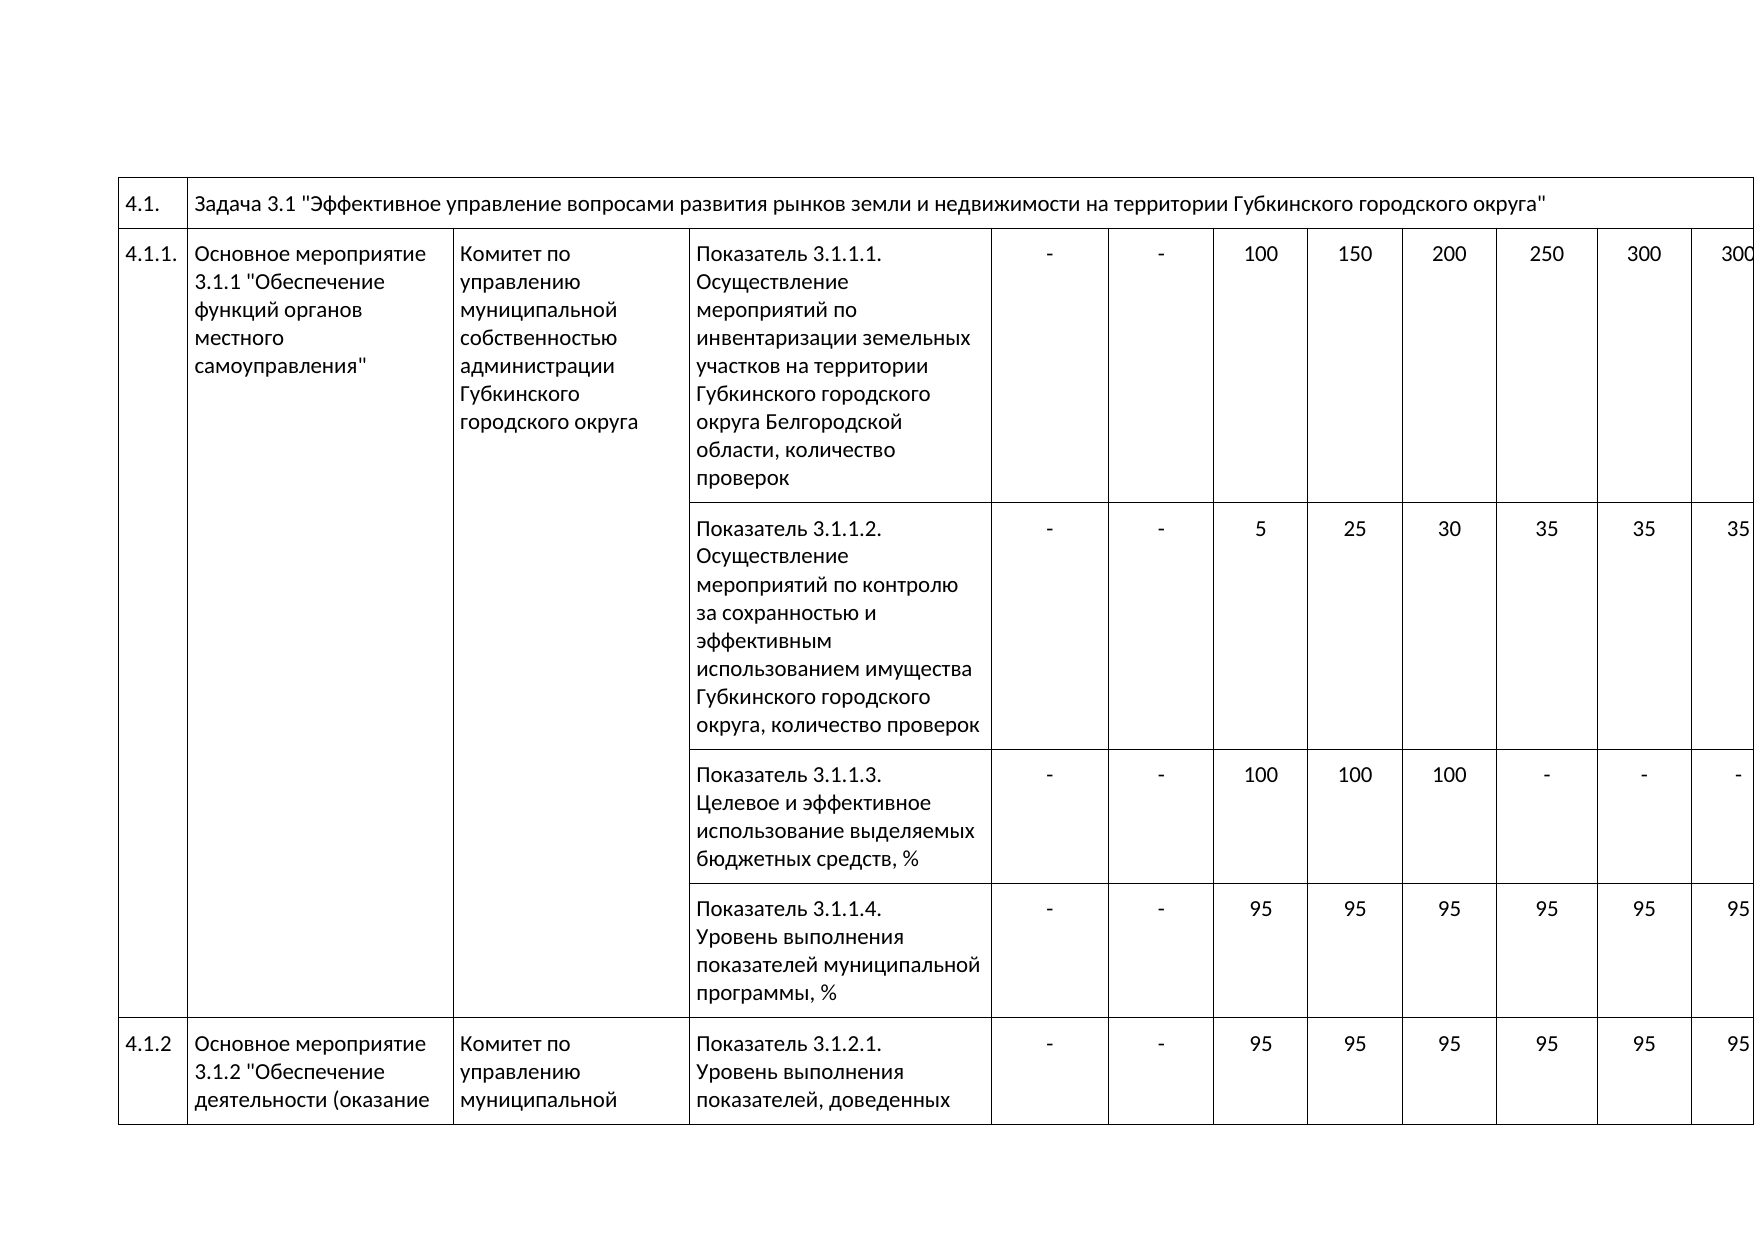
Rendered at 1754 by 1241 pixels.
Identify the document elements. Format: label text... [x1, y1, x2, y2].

table_cell 95 [1692, 1018, 1753, 1123]
table_cell 95 [1497, 1018, 1597, 1123]
table_cell 300 [1692, 229, 1753, 502]
table_cell - [1109, 750, 1213, 883]
table_cell 35 [1692, 503, 1753, 748]
table_cell 95 [1214, 884, 1307, 1017]
table_cell 35 [1497, 503, 1597, 748]
table_cell - [992, 750, 1108, 883]
table_cell 95 [1403, 884, 1496, 1017]
table_cell - [1109, 229, 1213, 502]
table_cell - [992, 503, 1108, 748]
table_cell Комитет по управлению муниципальной собственностью администрации Губкинского городского округа [454, 229, 689, 1017]
table_cell 100 [1403, 750, 1496, 883]
table_cell 300 [1598, 229, 1691, 502]
table_cell - [992, 1018, 1108, 1123]
table_cell - [1109, 884, 1213, 1017]
table_cell 4.1. [119, 178, 187, 227]
table_cell - [1109, 503, 1213, 748]
table_cell Показатель 3.1.1.3. Целевое и эффективное использование выделяемых бюджетных средств, % [690, 750, 991, 883]
table_cell - [1598, 750, 1691, 883]
table_cell 35 [1598, 503, 1691, 748]
table_cell 25 [1308, 503, 1402, 748]
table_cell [188, 1018, 453, 1123]
table_cell 250 [1497, 229, 1597, 502]
table_cell 95 [1308, 1018, 1402, 1123]
table_cell 95 [1598, 1018, 1691, 1123]
table_cell 95 [1308, 884, 1402, 1017]
table_cell 95 [1497, 884, 1597, 1017]
table_cell 200 [1403, 229, 1496, 502]
table_cell 100 [1308, 750, 1402, 883]
table_cell Показатель 3.1.1.4. Уровень выполнения показателей муниципальной программы, % [690, 884, 991, 1017]
table_cell 95 [1692, 884, 1753, 1017]
table_cell Показатель 3.1.1.1. Осуществление мероприятий по инвентаризации земельных участков на территории Губкинского городского округа Белгородской области, количество проверок [690, 229, 991, 502]
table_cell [690, 1018, 991, 1123]
table_cell - [1497, 750, 1597, 883]
table_cell 95 [1598, 884, 1691, 1017]
table_cell 5 [1214, 503, 1307, 748]
table_cell 100 [1214, 229, 1307, 502]
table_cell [454, 1018, 689, 1123]
table_cell 95 [1403, 1018, 1496, 1123]
table_cell Основное мероприятие 3.1.1 "Обеспечение функций органов местного самоуправления" [188, 229, 453, 1017]
table_cell 30 [1403, 503, 1496, 748]
table_cell 4.1.2 [119, 1018, 187, 1123]
table_cell 100 [1214, 750, 1307, 883]
table_cell Задача 3.1 "Эффективное управление вопросами развития рынков земли и недвижимости на территории Губкинского городского округа" [188, 178, 1753, 227]
table_cell - [992, 884, 1108, 1017]
table_cell - [992, 229, 1108, 502]
table_cell 150 [1308, 229, 1402, 502]
table_cell 95 [1214, 1018, 1307, 1123]
table_cell Показатель 3.1.1.2. Осуществление мероприятий по контролю за сохранностью и эффективным использованием имущества Губкинского городского округа, количество проверок [690, 503, 991, 748]
table_cell - [1692, 750, 1753, 883]
table_cell 4.1.1. [119, 229, 187, 1017]
table_cell - [1109, 1018, 1213, 1123]
